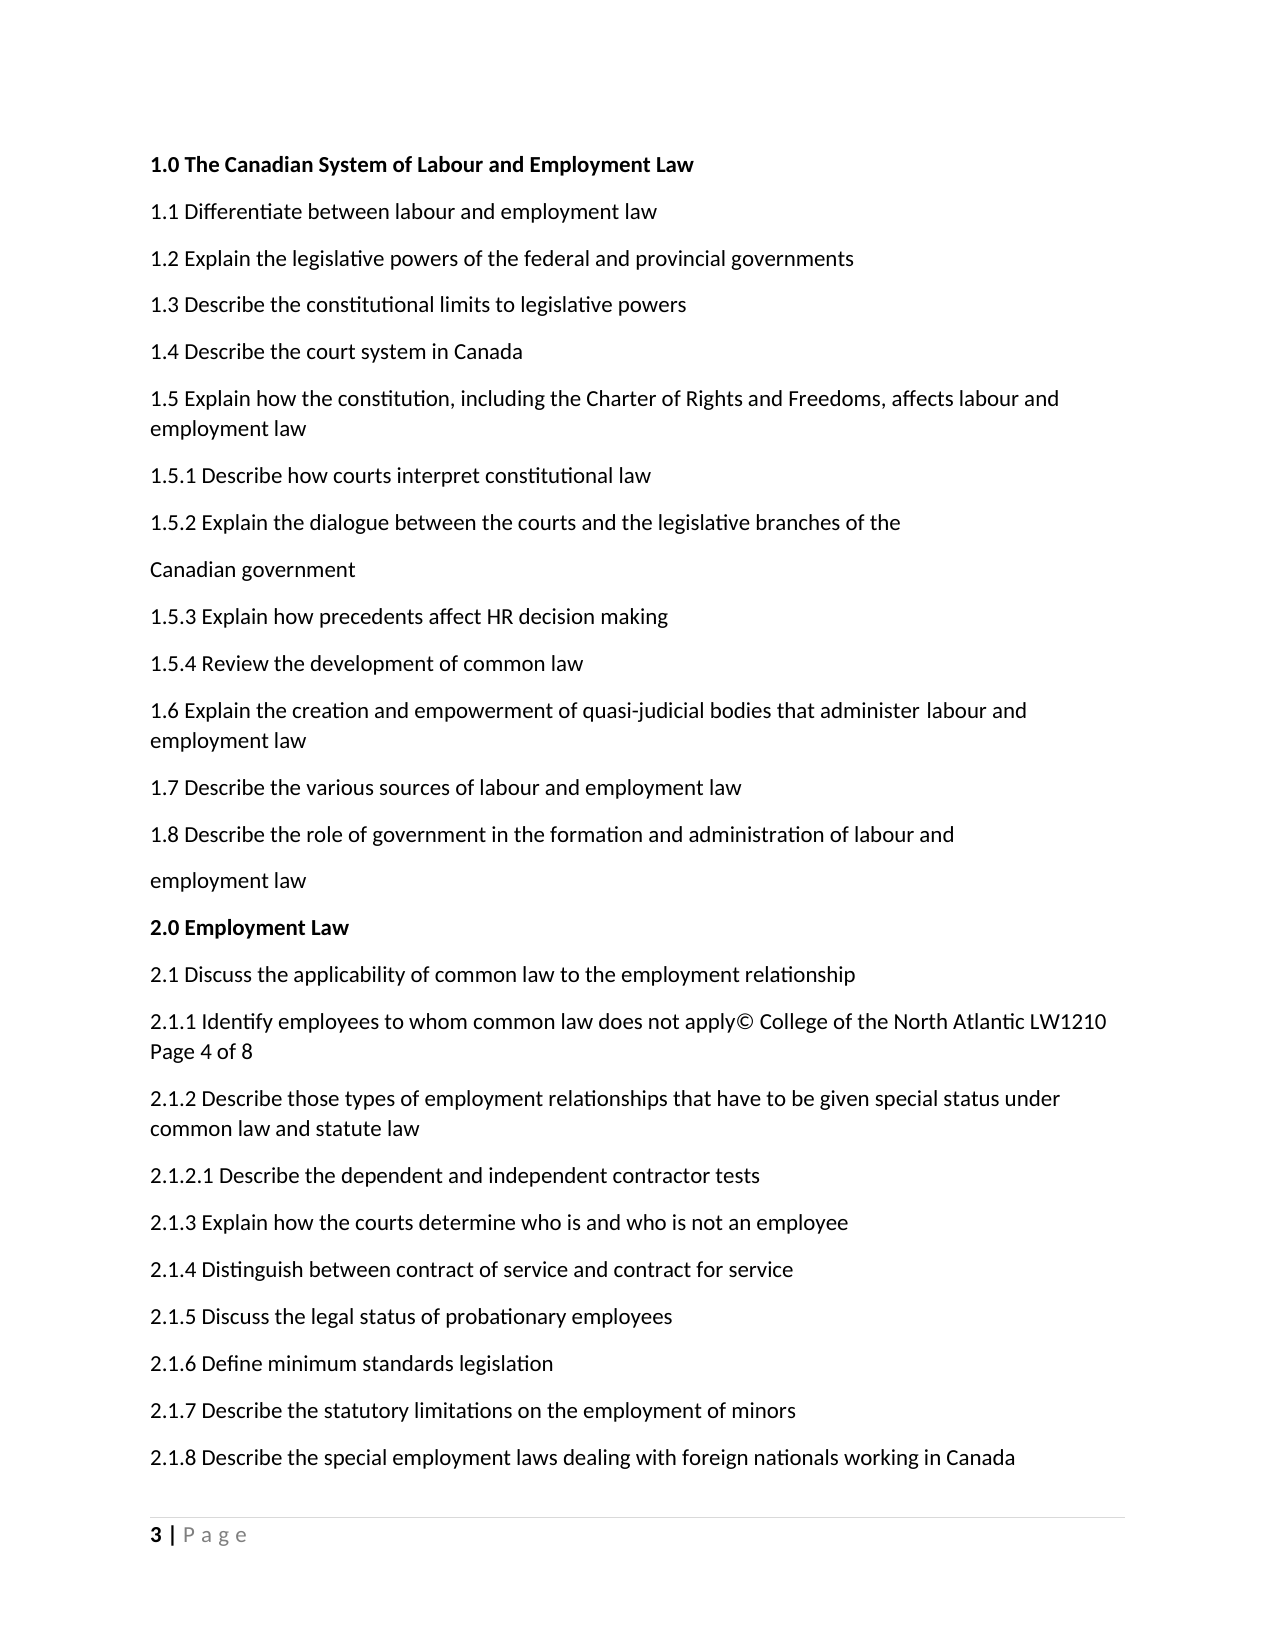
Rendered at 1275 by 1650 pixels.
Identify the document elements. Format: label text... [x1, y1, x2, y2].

text 2.0 Employment Law [150, 913, 1125, 942]
text 2.1.2 Describe those types of employment relationships that have to be given special status under common law and statute law [150, 1084, 1125, 1143]
text 1.5.3 Explain how precedents affect HR decision making [150, 602, 1125, 630]
text 1.6 Explain the creation and empowerment of quasi-judicial bodies that administer labour and employment law [150, 696, 1125, 754]
text 1.5.4 Review the development of common law [150, 649, 1125, 677]
text 2.1.1 Identify employees to whom common law does not apply© College of the North Atlantic LW1210 Page 4 of 8 [150, 1007, 1125, 1066]
text 2.1.2.1 Describe the dependent and independent contractor tests [150, 1161, 1125, 1189]
text Canadian government [150, 555, 1125, 583]
text 2.1.5 Discuss the legal status of probationary employees [150, 1302, 1125, 1330]
text 1.1 Differentiate between labour and employment law [150, 197, 1125, 225]
text 1.4 Describe the court system in Canada [150, 337, 1125, 366]
text 2.1.8 Describe the special employment laws dealing with foreign nationals working in Canada [150, 1443, 1125, 1471]
text 1.7 Describe the various sources of labour and employment law [150, 773, 1125, 801]
text 2.1.7 Describe the statutory limitations on the employment of minors [150, 1396, 1125, 1424]
text 1.0 The Canadian System of Labour and Employment Law [150, 150, 1125, 178]
text 1.5.2 Explain the dialogue between the courts and the legislative branches of the [150, 508, 1125, 536]
text 1.5.1 Describe how courts interpret constitutional law [150, 461, 1125, 489]
text 2.1.3 Explain how the courts determine who is and who is not an employee [150, 1208, 1125, 1236]
text employment law [150, 867, 1125, 895]
text 2.1 Discuss the applicability of common law to the employment relationship [150, 960, 1125, 988]
text 1.2 Explain the legislative powers of the federal and provincial governments [150, 244, 1125, 272]
text 1.5 Explain how the constitution, including the Charter of Rights and Freedoms, affects labour and employment law [150, 384, 1125, 443]
text 2.1.6 Define minimum standards legislation [150, 1349, 1125, 1377]
text 2.1.4 Distinguish between contract of service and contract for service [150, 1255, 1125, 1283]
text 1.3 Describe the constitutional limits to legislative powers [150, 291, 1125, 319]
text 1.8 Describe the role of government in the formation and administration of labour and [150, 820, 1125, 848]
